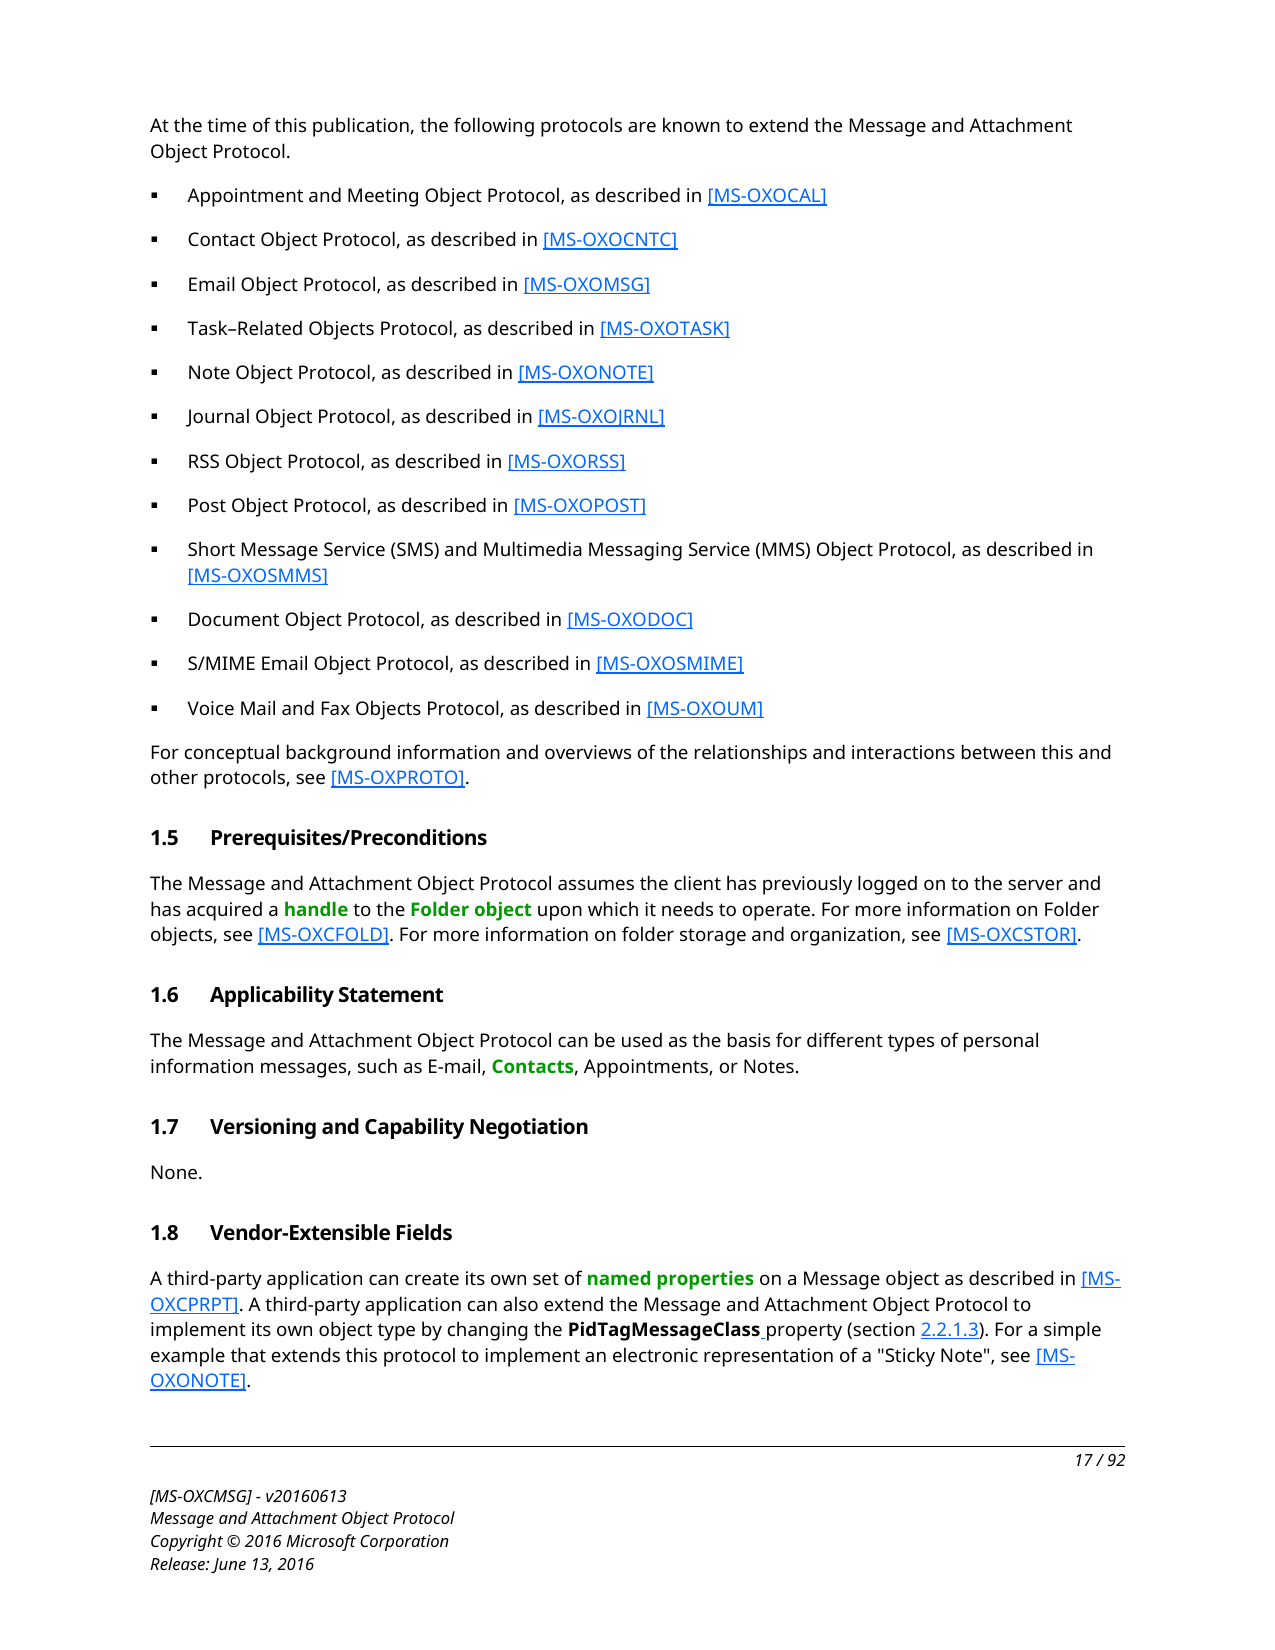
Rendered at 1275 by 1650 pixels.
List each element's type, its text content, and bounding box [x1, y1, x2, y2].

list Note Object Protocol, as described in [MS-OXONOTE] [150, 359, 1125, 385]
text The Message and Attachment Object Protocol can be used as the basis for different types of personal information messages, such as E-mail, Contacts, Appointments, or Notes. [150, 1028, 1125, 1079]
subtitle Prerequisites/Preconditions [150, 823, 1125, 852]
list Journal Object Protocol, as described in [MS-OXOJRNL] [150, 404, 1125, 429]
list Contact Object Protocol, as described in [MS-OXOCNTC] [150, 227, 1125, 252]
text A third-party application can create its own set of named properties on a Message object as described in [MS-OXCPRPT]. A third-party application can also extend the Message and Attachment Object Protocol to implement its own object type by changing the PidTagMessageClass property (section 2.2.1.3). For a simple example that extends this protocol to implement an electronic representation of a "Sticky Note", see [MS-OXONOTE]. [150, 1265, 1125, 1393]
subtitle Versioning and Capability Negotiation [150, 1112, 1125, 1141]
text None. [150, 1159, 1125, 1185]
list Post Object Protocol, as described in [MS-OXOPOST] [150, 492, 1125, 518]
list Document Object Protocol, as described in [MS-OXODOC] [150, 606, 1125, 632]
text For conceptual background information and overviews of the relationships and interactions between this and other protocols, see [MS-OXPROTO]. [150, 739, 1125, 790]
list Short Message Service (SMS) and Multimedia Messaging Service (MMS) Object Protocol, as described in [MS-OXOSMMS] [150, 536, 1125, 587]
subtitle Vendor-Extensible Fields [150, 1218, 1125, 1247]
list Task–Related Objects Protocol, as described in [MS-OXOTASK] [150, 315, 1125, 341]
list S/MIME Email Object Protocol, as described in [MS-OXOSMIME] [150, 651, 1125, 676]
list Voice Mail and Fax Objects Protocol, as described in [MS-OXOUM] [150, 695, 1125, 720]
text The Message and Attachment Object Protocol assumes the client has previously logged on to the server and has acquired a handle to the Folder object upon which it needs to operate. For more information on Folder objects, see [MS-OXCFOLD]. For more information on folder storage and organization, see [MS-OXCSTOR]. [150, 871, 1125, 947]
list Email Object Protocol, as described in [MS-OXOMSG] [150, 271, 1125, 296]
text At the time of this publication, the following protocols are known to extend the Message and Attachment Object Protocol. [150, 112, 1125, 163]
list Appointment and Meeting Object Protocol, as described in [MS-OXOCAL] [150, 182, 1125, 208]
subtitle Applicability Statement [150, 981, 1125, 1009]
list RSS Object Protocol, as described in [MS-OXORSS] [150, 448, 1125, 473]
